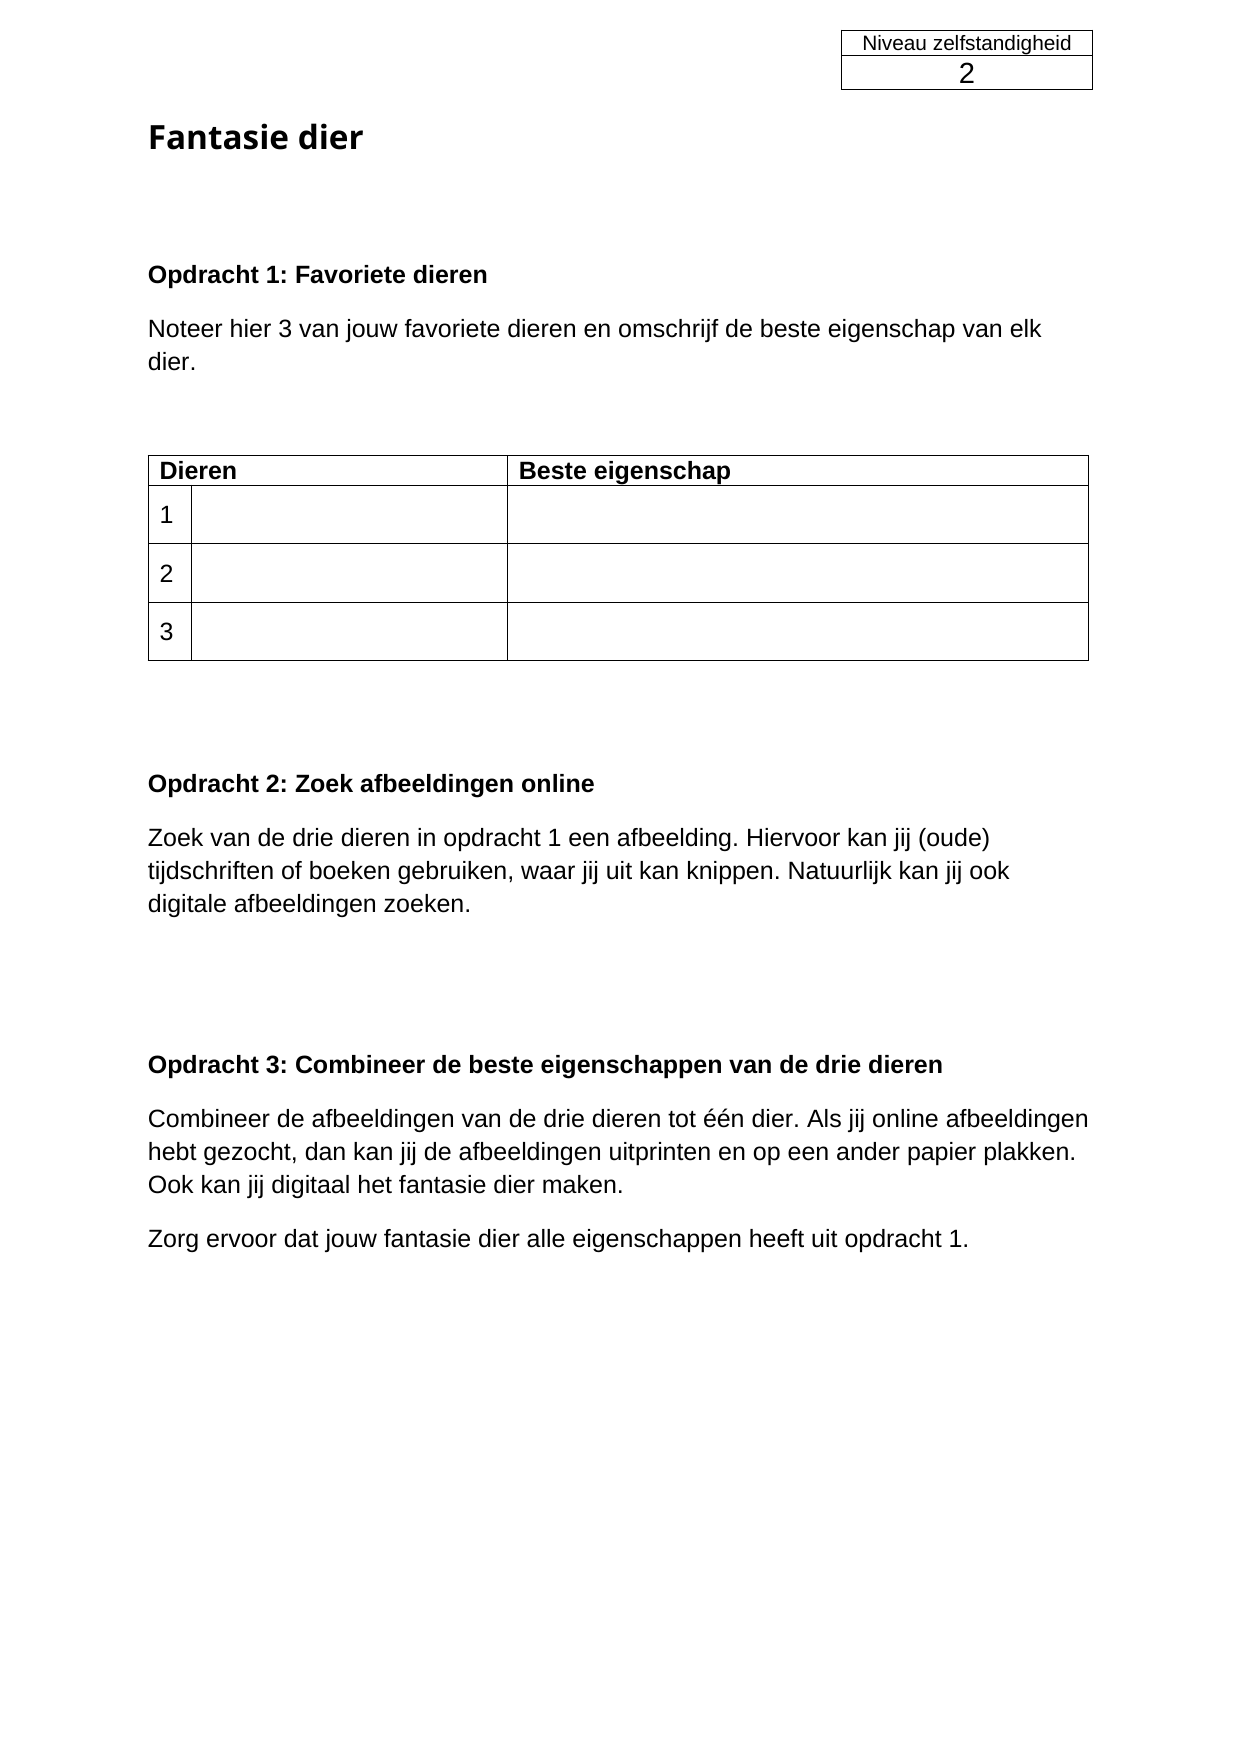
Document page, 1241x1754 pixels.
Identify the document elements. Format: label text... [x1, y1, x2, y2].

text Fantasie dier [148, 114, 1093, 159]
text Opdracht 3: Combineer de beste eigenschappen van de drie dieren [148, 1050, 1093, 1079]
table_cell [192, 544, 507, 602]
text Opdracht 1: Favoriete dieren [148, 260, 1093, 289]
table_cell 1 [149, 486, 191, 543]
table_header Dieren [149, 456, 507, 484]
table_cell [508, 603, 1088, 660]
text Noteer hier 3 van jouw favoriete dieren en omschrijf de beste eigenschap van elk dier. [148, 314, 1093, 376]
text Zoek van de drie dieren in opdracht 1 een afbeelding. Hiervoor kan jij (oude) tijdschriften of boeken gebruiken, waar jij uit kan knippen. Natuurlijk kan jij ook digitale afbeeldingen zoeken. [148, 823, 1093, 918]
table_header Beste eigenschap [508, 456, 1088, 484]
table_cell 3 [149, 603, 191, 660]
table_cell [508, 486, 1088, 543]
table_cell [508, 544, 1088, 602]
table_cell [192, 486, 507, 543]
text Combineer de afbeeldingen van de drie dieren tot één dier. Als jij online afbeeldingen hebt gezocht, dan kan jij de afbeeldingen uitprinten en op een ander papier plakken. Ook kan jij digitaal het fantasie dier maken. [148, 1104, 1093, 1199]
text Opdracht 2: Zoek afbeeldingen online [148, 769, 1093, 798]
table_cell [192, 603, 507, 660]
text Zorg ervoor dat jouw fantasie dier alle eigenschappen heeft uit opdracht 1. [148, 1224, 1093, 1253]
table_cell 2 [149, 544, 191, 602]
